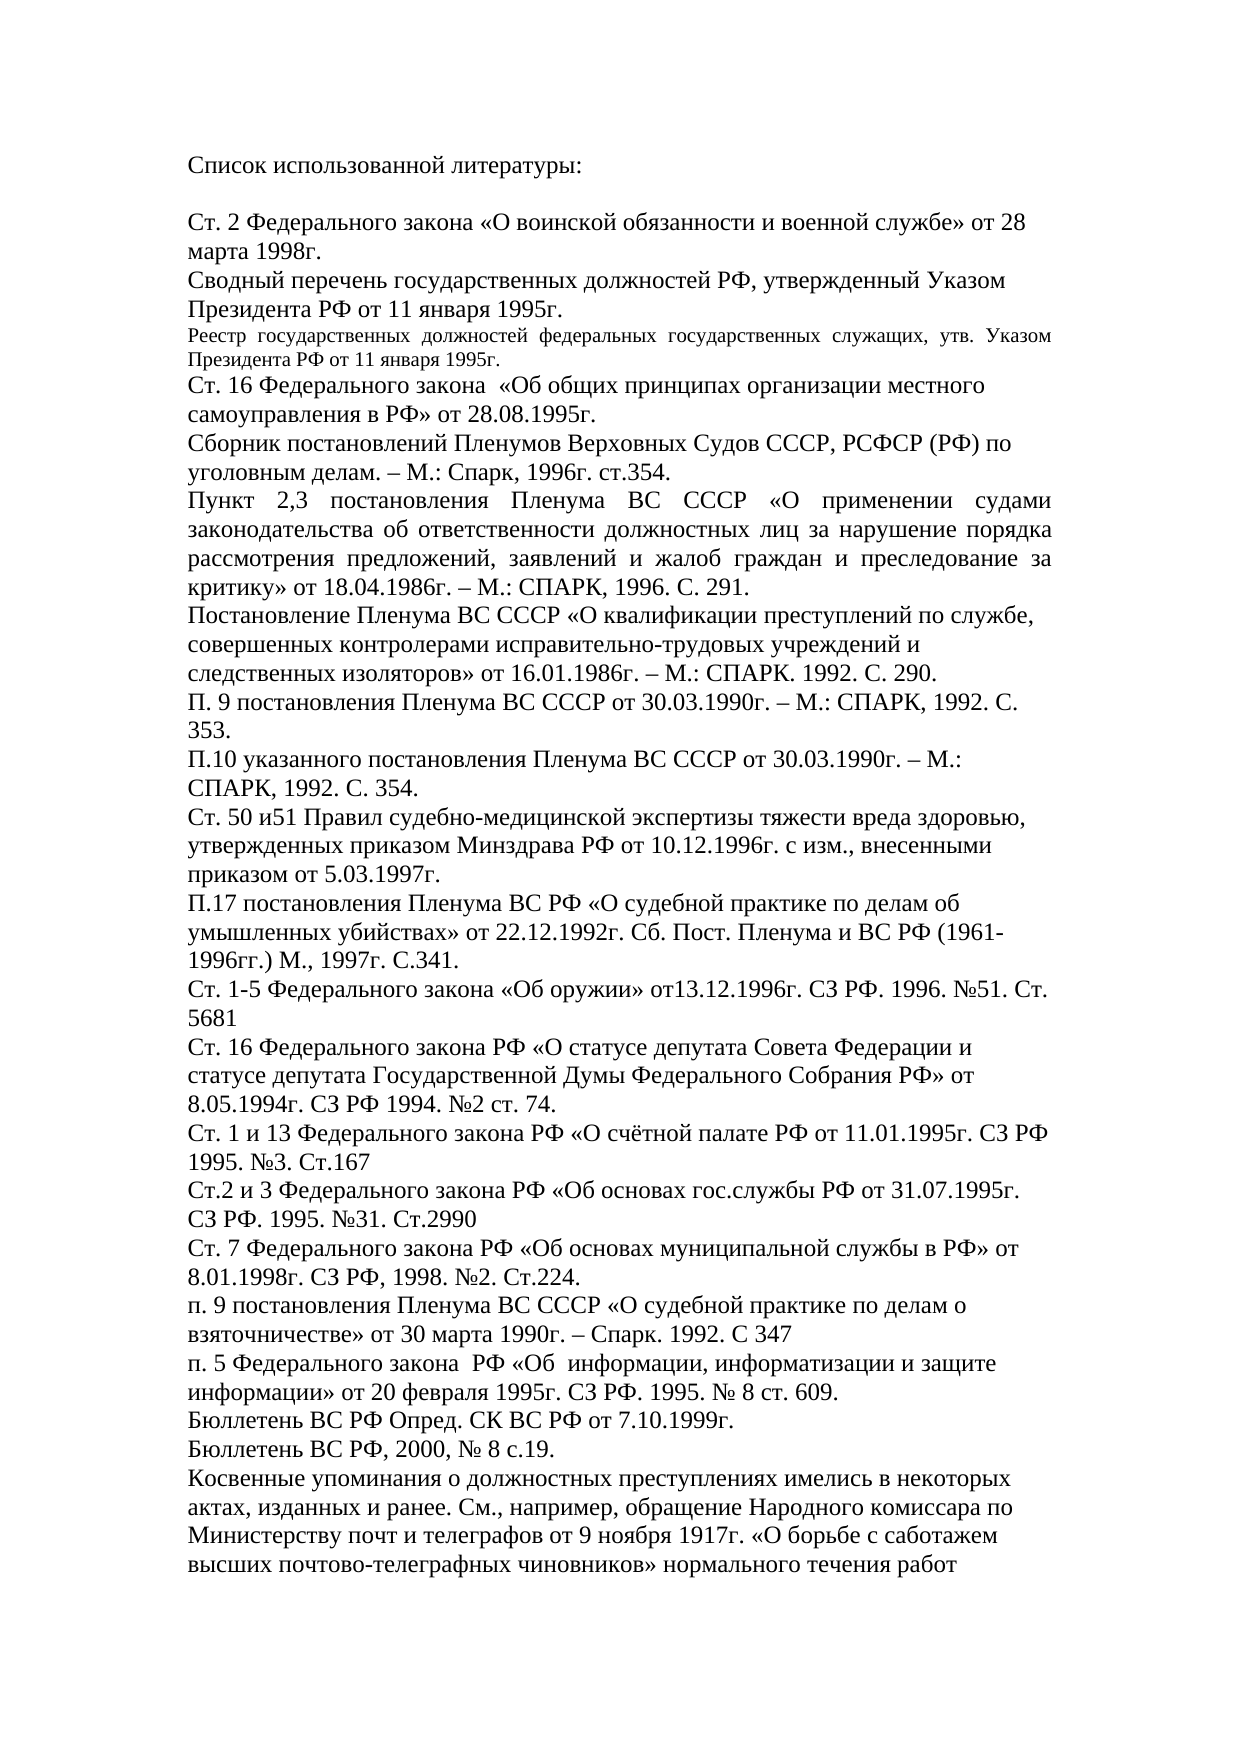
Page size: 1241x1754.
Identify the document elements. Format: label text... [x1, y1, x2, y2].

text П. 9 постановления Пленума ВС СССР от 30.03.1990г. – М.: СПАРК, 1992. С. 353. [187, 687, 1053, 744]
text Список использованной литературы: [187, 150, 1053, 179]
text Ст. 50 и51 Правил судебно-медицинской экспертизы тяжести вреда здоровью, утвержденных приказом Минздрава РФ от 10.12.1996г. с изм., внесенными приказом от 5.03.1997г. [187, 802, 1053, 888]
text Сводный перечень государственных должностей РФ, утвержденный Указом Президента РФ от 11 января 1995г. [187, 265, 1053, 322]
text Ст. 16 Федерального закона РФ «О статусе депутата Совета Федерации и статусе депутата Государственной Думы Федерального Собрания РФ» от 8.05.1994г. СЗ РФ 1994. №2 ст. 74. [187, 1032, 1053, 1118]
text п. 9 постановления Пленума ВС СССР «О судебной практике по делам о взяточничестве» от 30 марта 1990г. – Спарк. 1992. С 347 [187, 1291, 1053, 1348]
text п. 5 Федерального закона РФ «Об информации, информатизации и защите информации» от 20 февраля 1995г. СЗ РФ. 1995. № 8 ст. 609. [187, 1348, 1053, 1406]
text Ст. 7 Федерального закона РФ «Об основах муниципальной службы в РФ» от 8.01.1998г. СЗ РФ, 1998. №2. Ст.224. [187, 1233, 1053, 1291]
text Бюллетень ВС РФ, 2000, № 8 с.19. [187, 1434, 1053, 1463]
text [187, 1463, 1053, 1578]
text Пункт 2,3 постановления Пленума ВС СССР «О применении судами законодательства об ответственности должностных лиц за нарушение порядка рассмотрения предложений, заявлений и жалоб граждан и преследование за критику» от 18.04.1986г. – М.: СПАРК, 1996. С. 291. [187, 486, 1053, 601]
text П.17 постановления Пленума ВС РФ «О судебной практике по делам об умышленных убийствах» от 22.12.1992г. Сб. Пост. Пленума и ВС РФ (1961-1996гг.) М., 1997г. С.341. [187, 888, 1053, 974]
text Ст. 1-5 Федерального закона «Об оружии» от13.12.1996г. СЗ РФ. 1996. №51. Ст. 5681 [187, 974, 1053, 1032]
text П.10 указанного постановления Пленума ВС СССР от 30.03.1990г. – М.: СПАРК, 1992. С. 354. [187, 744, 1053, 802]
text Реестр государственных должностей федеральных государственных служащих, утв. Указом Президента РФ от 11 января 1995г. [187, 322, 1053, 371]
text Ст.2 и 3 Федерального закона РФ «Об основах гос.службы РФ от 31.07.1995г. СЗ РФ. 1995. №31. Ст.2990 [187, 1176, 1053, 1233]
text Сборник постановлений Пленумов Верховных Судов СССР, РСФСР (РФ) по уголовным делам. – М.: Спарк, 1996г. ст.354. [187, 428, 1053, 486]
text Бюллетень ВС РФ Опред. СК ВС РФ от 7.10.1999г. [187, 1406, 1053, 1434]
text Постановление Пленума ВС СССР «О квалификации преступлений по службе, совершенных контролерами исправительно-трудовых учреждений и следственных изоляторов» от 16.01.1986г. – М.: СПАРК. 1992. С. 290. [187, 601, 1053, 687]
text Ст. 16 Федерального закона «Об общих принципах организации местного самоуправления в РФ» от 28.08.1995г. [187, 371, 1053, 428]
text Ст. 2 Федерального закона «О воинской обязанности и военной службе» от 28 марта 1998г. [187, 207, 1053, 265]
text Ст. 1 и 13 Федерального закона РФ «О счётной палате РФ от 11.01.1995г. СЗ РФ 1995. №3. Ст.167 [187, 1118, 1053, 1176]
